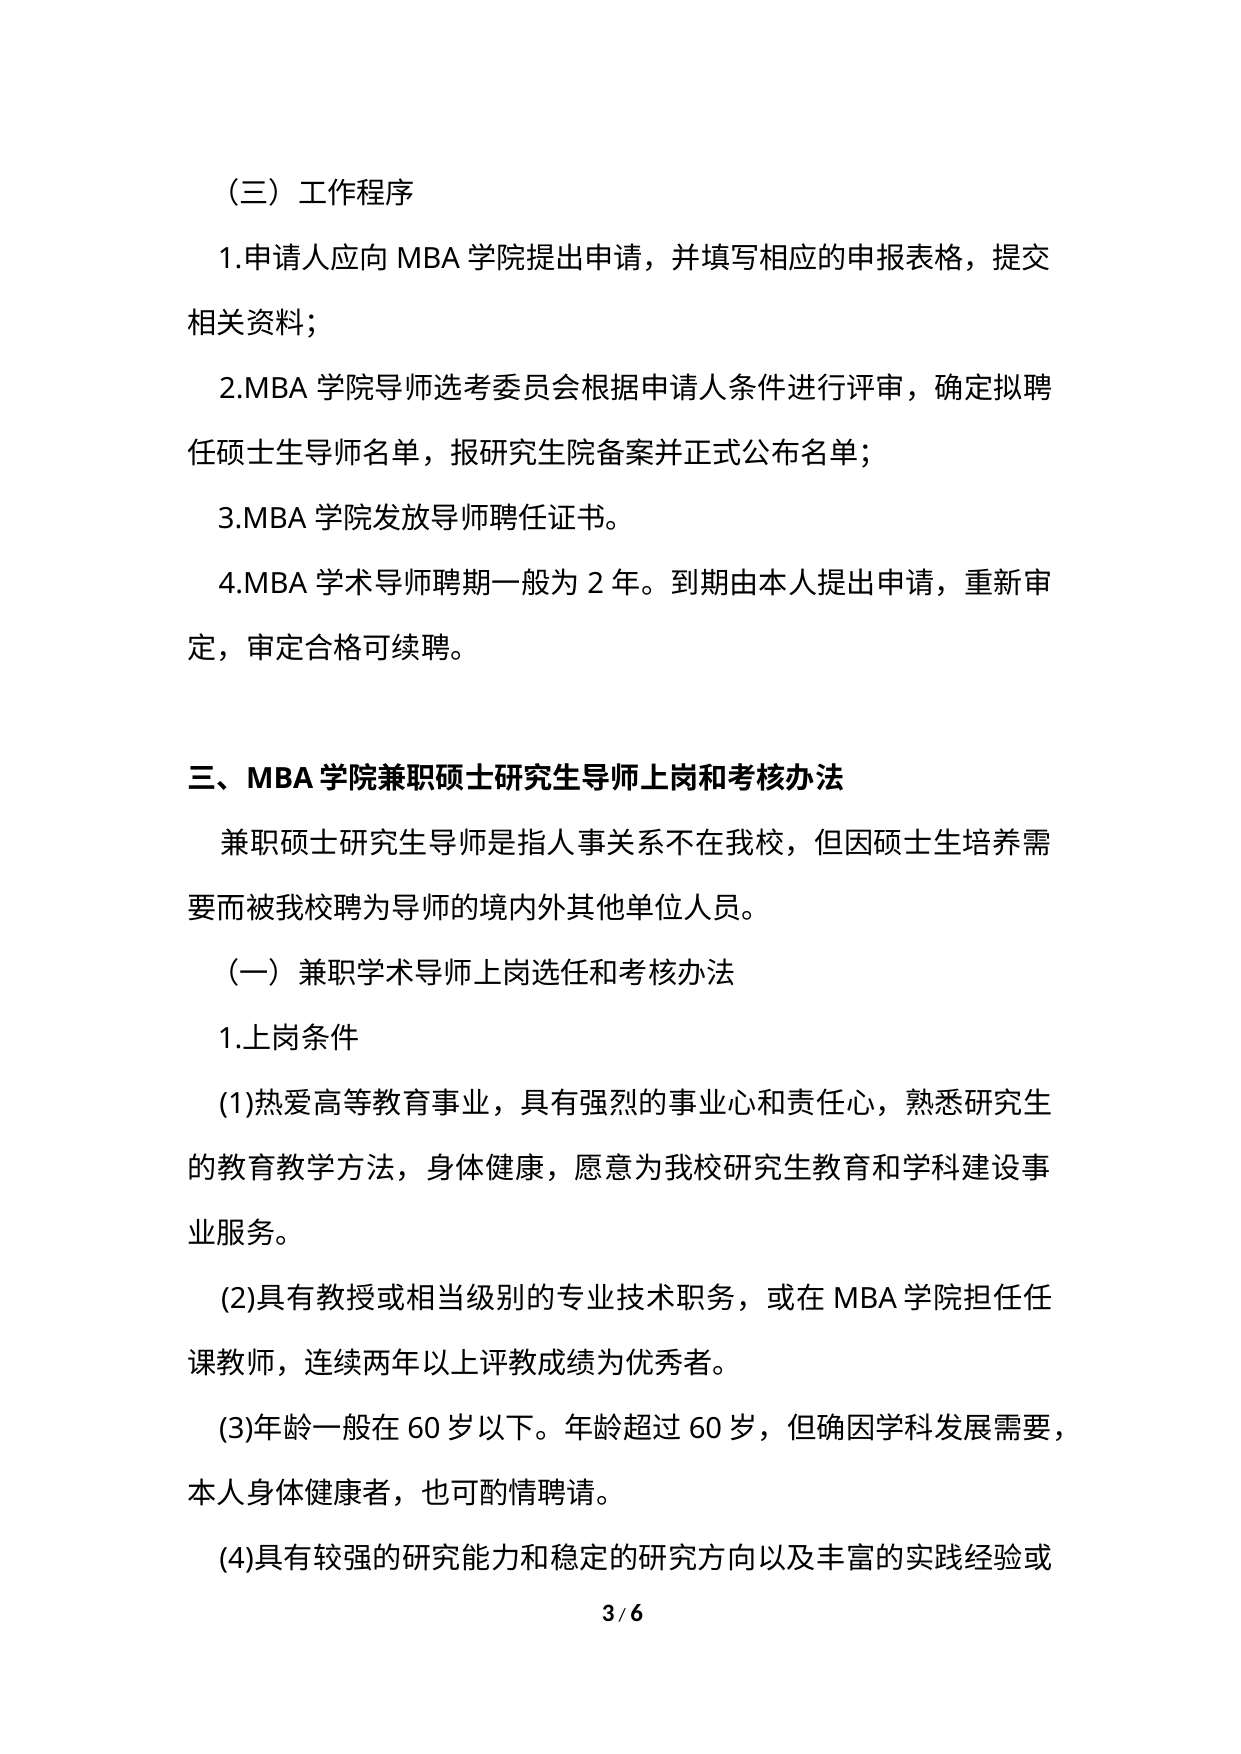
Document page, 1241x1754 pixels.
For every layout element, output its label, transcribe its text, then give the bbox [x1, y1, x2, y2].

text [187, 1523, 1053, 1588]
text 2.MBA 学院导师选考委员会根据申请人条件进行评审，确定拟聘任硕士生导师名单，报研究生院备案并正式公布名单； [187, 353, 1053, 483]
text (3)年龄一般在60岁以下。年龄超过60岁，但确因学科发展需要，本人身体健康者，也可酌情聘请。 [187, 1393, 1053, 1523]
text 1.申请人应向 MBA 学院提出申请，并填写相应的申报表格，提交相关资料； [187, 223, 1053, 353]
text 兼职硕士研究生导师是指人事关系不在我校，但因硕士生培养需要而被我校聘为导师的境内外其他单位人员。 [187, 808, 1053, 938]
text （三）工作程序 [187, 158, 1053, 223]
text (1)热爱高等教育事业，具有强烈的事业心和责任心，熟悉研究生的教育教学方法，身体健康，愿意为我校研究生教育和学科建设事业服务。 [187, 1068, 1053, 1263]
text 3.MBA 学院发放导师聘任证书。 [187, 483, 1053, 548]
text 三、MBA学院兼职硕士研究生导师上岗和考核办法 [187, 743, 1053, 808]
text （一）兼职学术导师上岗选任和考核办法 [187, 938, 1053, 1003]
text (2)具有教授或相当级别的专业技术职务，或在MBA学院担任任课教师，连续两年以上评教成绩为优秀者。 [187, 1263, 1053, 1393]
text 1.上岗条件 [187, 1003, 1053, 1068]
text 4.MBA 学术导师聘期一般为 2 年。到期由本人提出申请，重新审定，审定合格可续聘。 [187, 548, 1053, 678]
